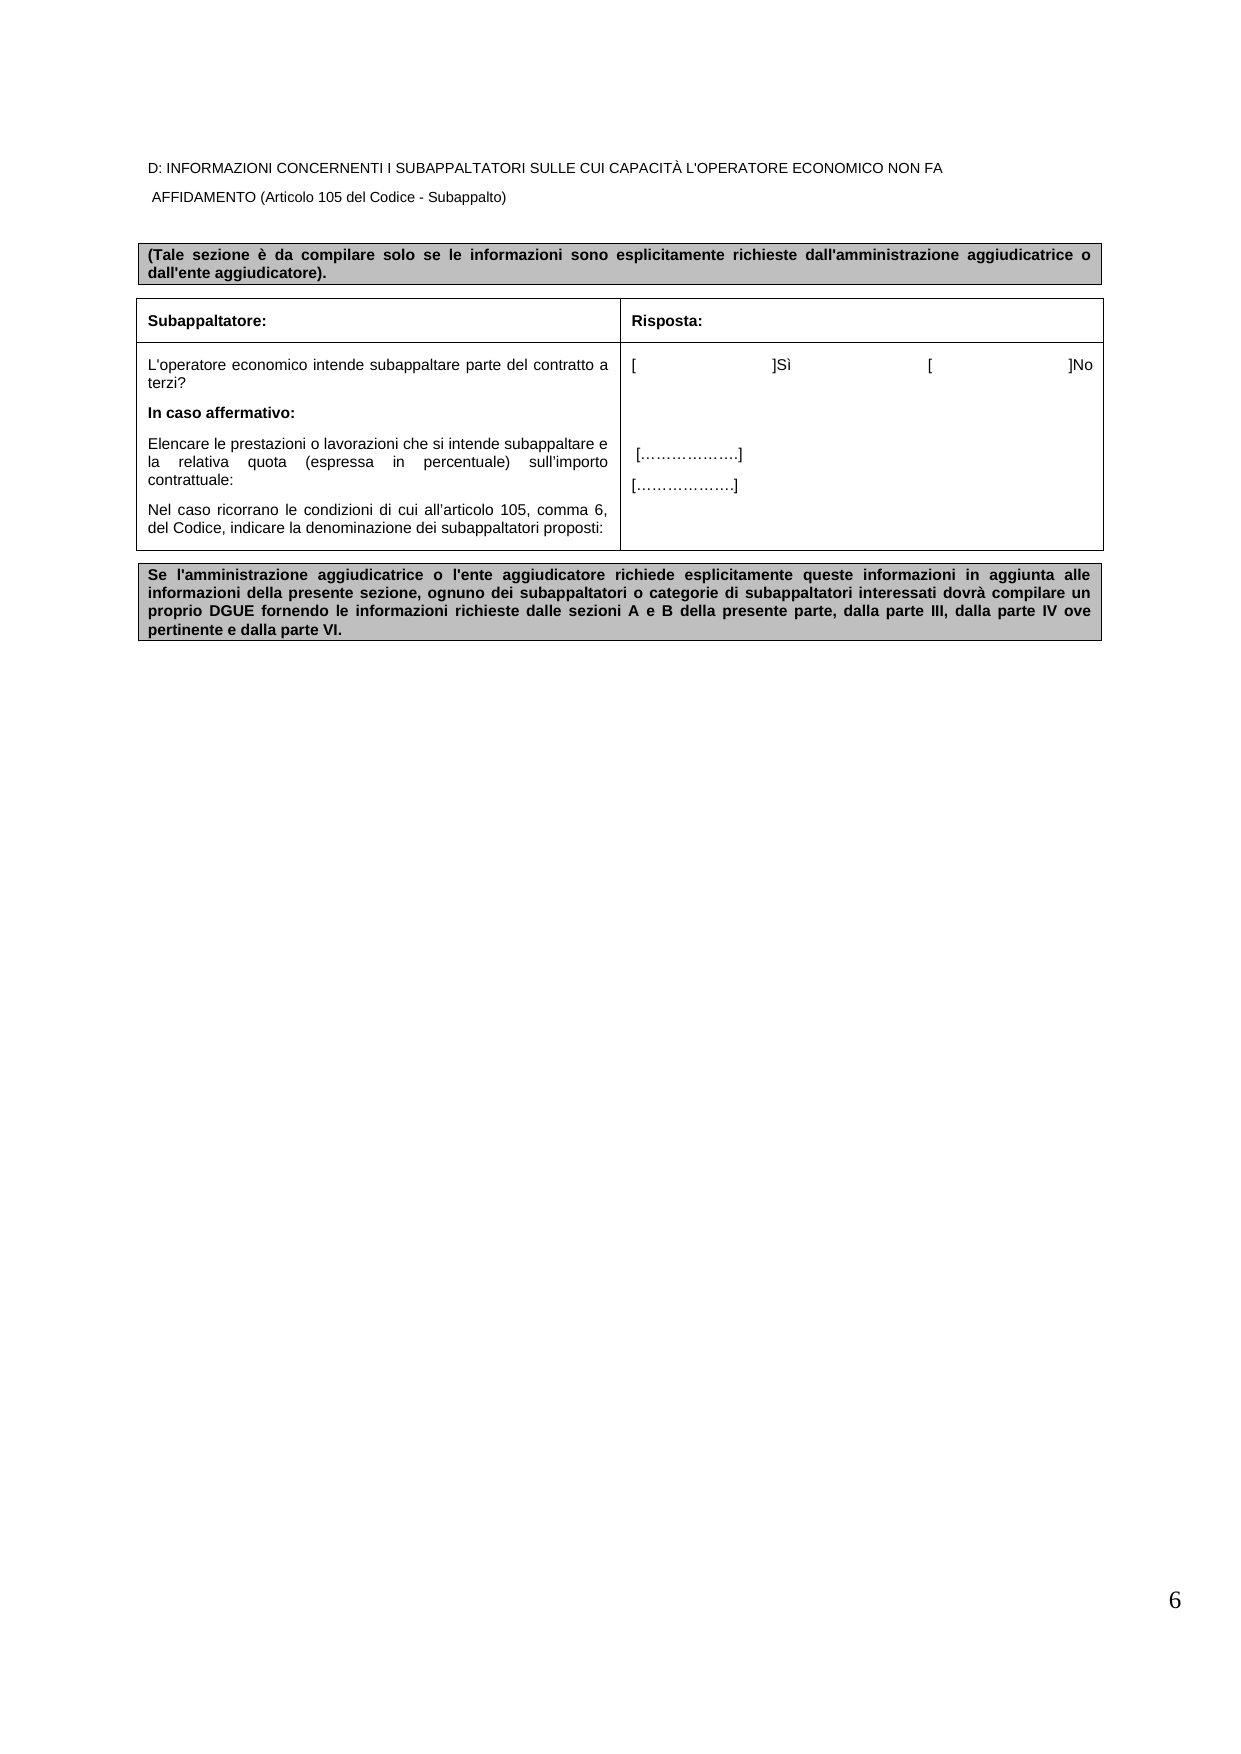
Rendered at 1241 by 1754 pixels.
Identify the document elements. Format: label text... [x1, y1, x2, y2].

table_cell [ ]Sì [ ]No [……………….] [……………….] [621, 343, 1103, 549]
table_cell L'operatore economico intende subappaltare parte del contratto a terzi? In caso affermativo: Elencare le prestazioni o lavorazioni che si intende subappaltare e la relativa quota (espressa in percentuale) sull’importo contrattuale: Nel caso ricorrano le condizioni di cui all’articolo 105, comma 6, del Codice, indicare la denominazione dei subappaltatori proposti: [137, 343, 620, 549]
table_header Subappaltatore: [137, 299, 620, 342]
table_header Risposta: [621, 299, 1103, 342]
title D: Informazioni concernenti i subappaltatori sulle cui capacità l'operatore economico non fa [148, 159, 1093, 176]
title affidamento (Articolo 105 del Codice - Subappalto) [148, 189, 1093, 205]
title Se l'amministrazione aggiudicatrice o l'ente aggiudicatore richiede esplicitamente queste informazioni in aggiunta alle informazioni della presente sezione, ognuno dei subappaltatori o categorie di subappaltatori interessati dovrà compilare un proprio DGUE fornendo le informazioni richieste dalle sezioni A e B della presente parte, dalla parte III, dalla parte IV ove pertinente e dalla parte VI. [139, 564, 1101, 640]
title (Tale sezione è da compilare solo se le informazioni sono esplicitamente richieste dall'amministrazione aggiudicatrice o dall'ente aggiudicatore). [139, 244, 1101, 284]
